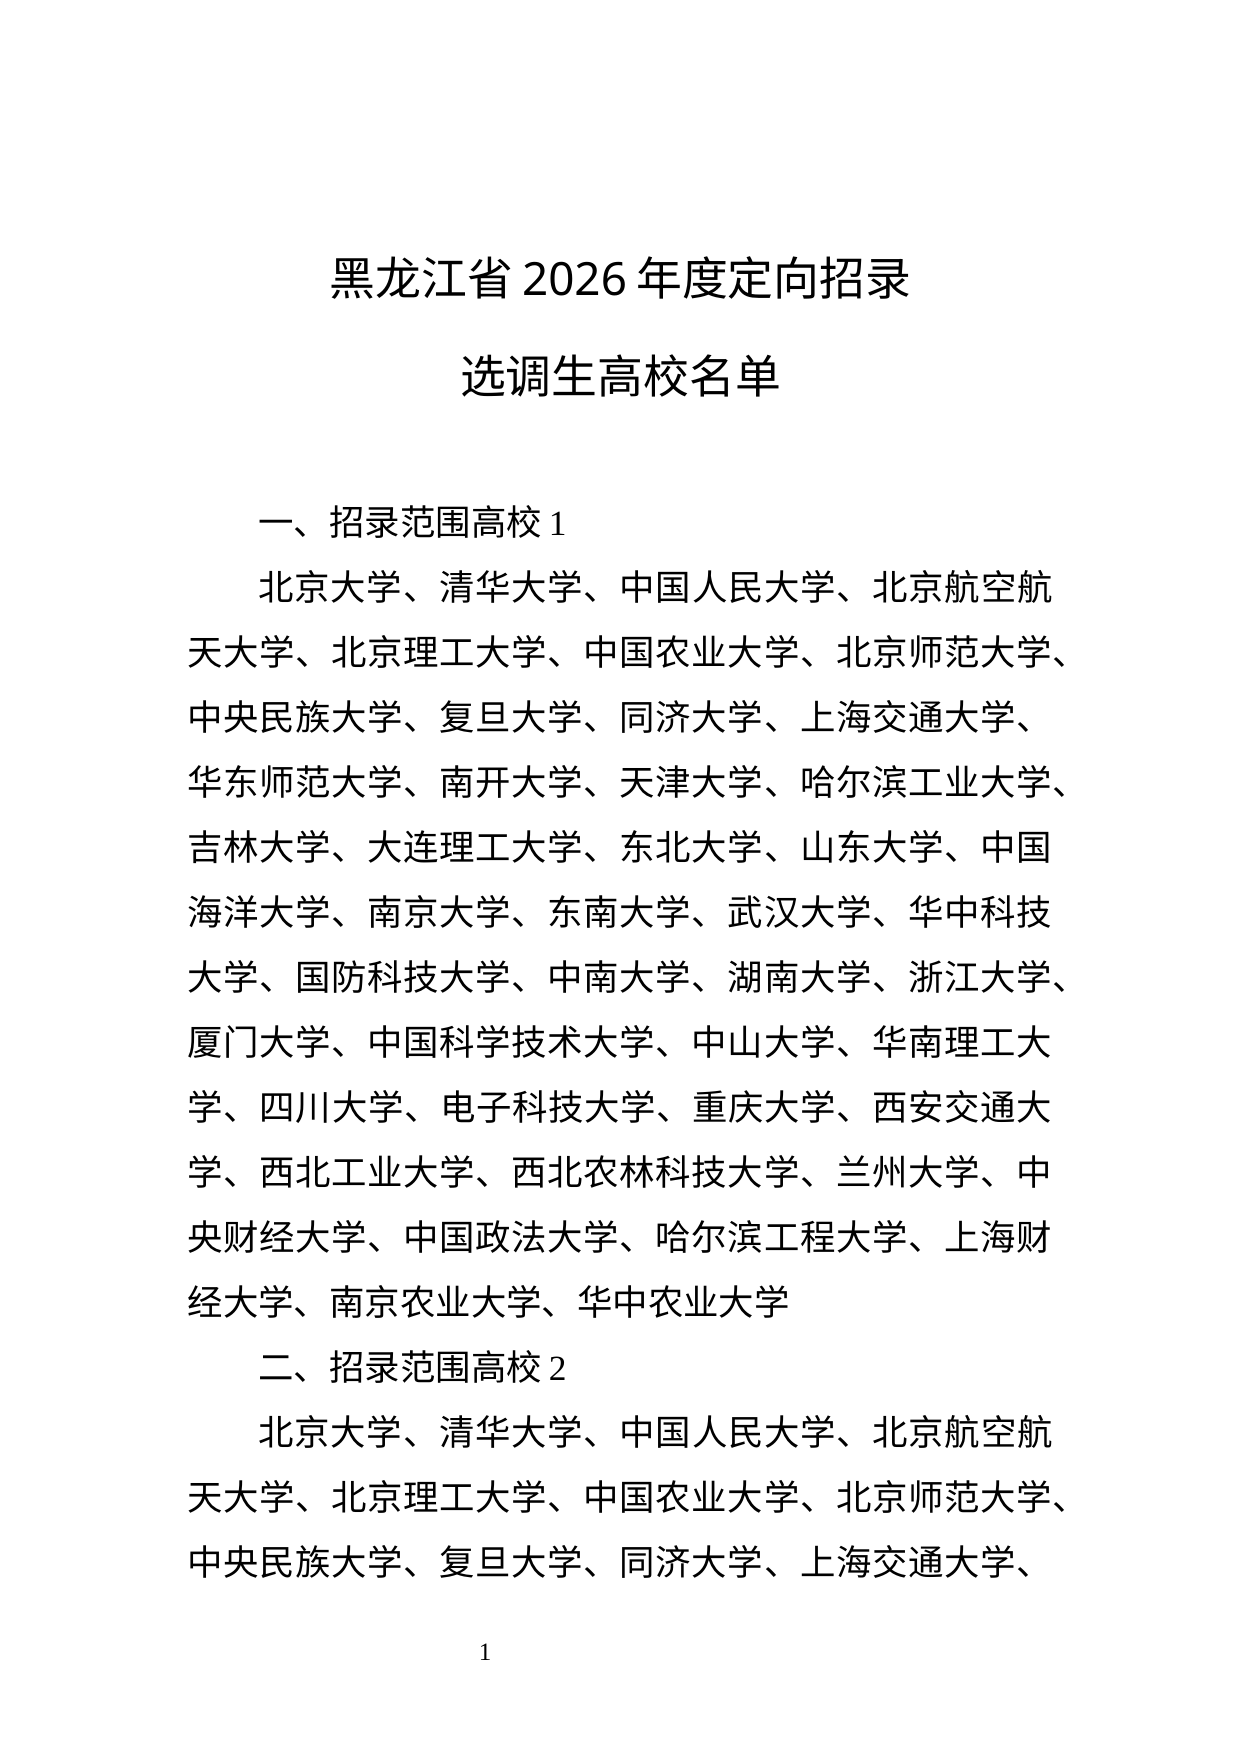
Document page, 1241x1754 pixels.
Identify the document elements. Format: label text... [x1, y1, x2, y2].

text 一、招录范围高校1 [187, 487, 1053, 552]
text 选调生高校名单 [187, 324, 1053, 422]
text 北京大学、清华大学、中国人民大学、北京航空航天大学、北京理工大学、中国农业大学、北京师范大学、中央民族大学、复旦大学、同济大学、上海交通大学、华东师范大学、南开大学、天津大学、哈尔滨工业大学、吉林大学、大连理工大学、东北大学、山东大学、中国海洋大学、南京大学、东南大学、武汉大学、华中科技大学、国防科技大学、中南大学、湖南大学、浙江大学、厦门大学、中国科学技术大学、中山大学、华南理工大学、四川大学、电子科技大学、重庆大学、西安交通大学、西北工业大学、西北农林科技大学、兰州大学、中央财经大学、中国政法大学、哈尔滨工程大学、上海财经大学、南京农业大学、华中农业大学 [187, 552, 1053, 1332]
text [187, 1397, 1053, 1592]
text 二、招录范围高校2 [187, 1332, 1053, 1397]
text 黑龙江省2026年度定向招录 [187, 227, 1053, 324]
